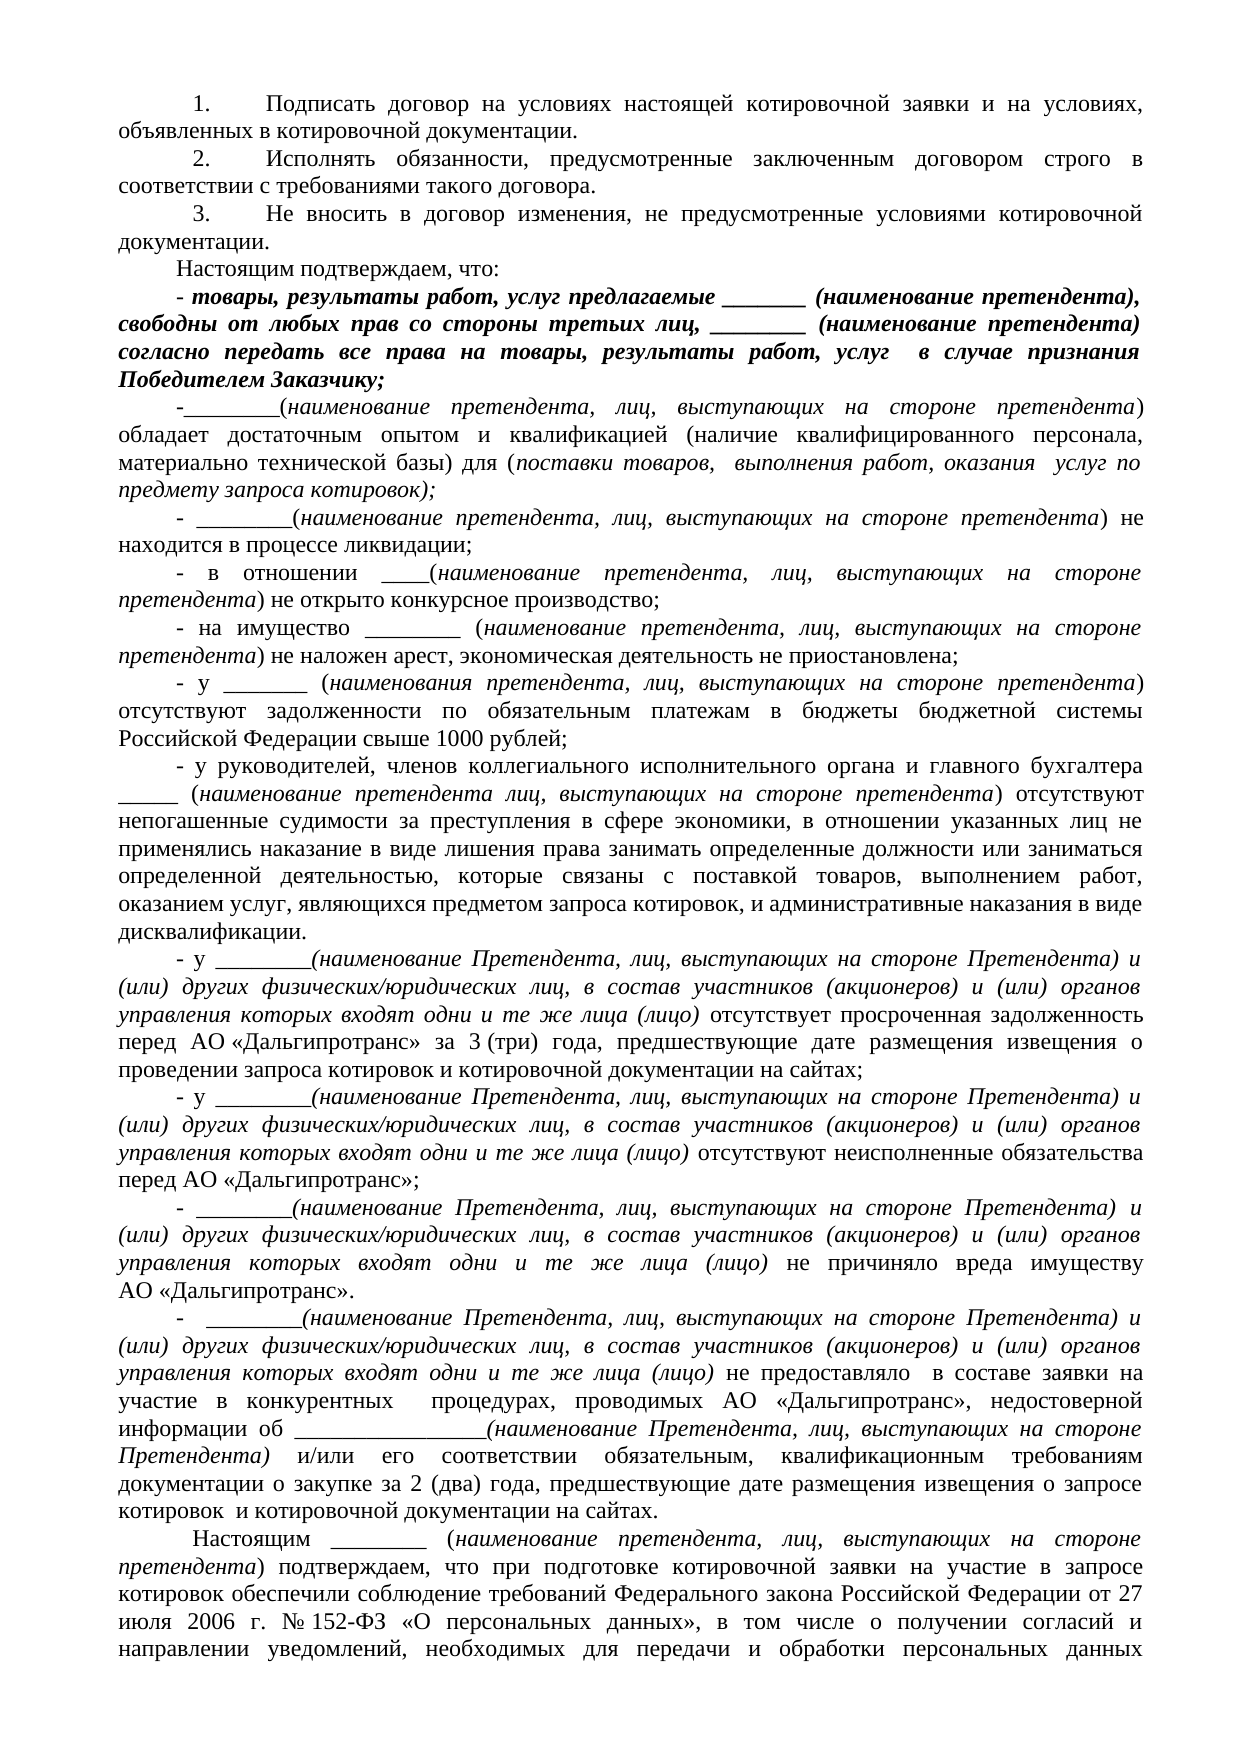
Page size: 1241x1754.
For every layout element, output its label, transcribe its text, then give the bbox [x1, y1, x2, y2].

text - у ________(наименование Претендента, лиц, выступающих на стороне Претендента) и (или) других физических/юридических лиц, в состав участников (акционеров) и (или) органов управления которых входят одни и те же лица (лицо) отсутствуют неисполненные обязательства перед АО «Дальгипротранс»; [118, 1082, 1144, 1193]
text - ________(наименование Претендента, лиц, выступающих на стороне Претендента) и (или) других физических/юридических лиц, в состав участников (акционеров) и (или) органов управления которых входят одни и те же лица (лицо) не предоставляло в составе заявки на участие в конкурентных процедурах, проводимых АО «Дальгипротранс», недостоверной информации об ________________(наименование Претендента, лиц, выступающих на стороне Претендента) и/или его соответствии обязательным, квалификационным требованиям документации о закупке за 2 (два) года, предшествующие дате размещения извещения о запросе котировок и котировочной документации на сайтах. [118, 1303, 1144, 1524]
text - ________(наименование претендента, лиц, выступающих на стороне претендента) не находится в процессе ликвидации; [118, 503, 1144, 558]
text -________(наименование претендента, лиц, выступающих на стороне претендента) обладает достаточным опытом и квалификацией (наличие квалифицированного персонала, материально технической базы) для (поставки товаров, выполнения работ, оказания услуг по предмету запроса котировок); [118, 392, 1144, 503]
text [118, 1524, 1144, 1662]
text - товары, результаты работ, услуг предлагаемые _______ (наименование претендента), свободны от любых прав со стороны третьих лиц, ________ (наименование претендента) согласно передать все права на товары, результаты работ, услуг в случае признания Победителем Заказчику; [118, 282, 1144, 392]
list Исполнять обязанности, предусмотренные заключенным договором строго в соответствии с требованиями такого договора. [118, 144, 1144, 199]
text - у руководителей, членов коллегиального исполнительного органа и главного бухгалтера _____ (наименование претендента лиц, выступающих на стороне претендента) отсутствуют непогашенные судимости за преступления в сфере экономики, в отношении указанных лиц не применялись наказание в виде лишения права занимать определенные должности или заниматься определенной деятельностью, которые связаны с поставкой товаров, выполнением работ, оказанием услуг, являющихся предметом запроса котировок, и административные наказания в виде дисквалификации. [118, 751, 1144, 944]
list Не вносить в договор изменения, не предусмотренные условиями котировочной документации. [118, 199, 1144, 254]
text - на имущество ________ (наименование претендента, лиц, выступающих на стороне претендента) не наложен арест, экономическая деятельность не приостановлена; [118, 613, 1144, 668]
text Настоящим подтверждаем, что: [118, 254, 1144, 282]
list Подписать договор на условиях настоящей котировочной заявки и на условиях, объявленных в котировочной документации. [118, 89, 1144, 144]
text - у _______ (наименования претендента, лиц, выступающих на стороне претендента) отсутствуют задолженности по обязательным платежам в бюджеты бюджетной системы Российской Федерации свыше 1000 рублей; [118, 668, 1144, 751]
text - у ________(наименование Претендента, лиц, выступающих на стороне Претендента) и (или) других физических/юридических лиц, в состав участников (акционеров) и (или) органов управления которых входят одни и те же лица (лицо) отсутствует просроченная задолженность перед АО «Дальгипротранс» за 3 (три) года, предшествующие дате размещения извещения о проведении запроса котировок и котировочной документации на сайтах; [118, 944, 1144, 1082]
text - ________(наименование Претендента, лиц, выступающих на стороне Претендента) и (или) других физических/юридических лиц, в состав участников (акционеров) и (или) органов управления которых входят одни и те же лица (лицо) не причиняло вреда имуществу АО «Дальгипротранс». [118, 1193, 1144, 1303]
text - в отношении ____(наименование претендента, лиц, выступающих на стороне претендента) не открыто конкурсное производство; [118, 558, 1144, 613]
